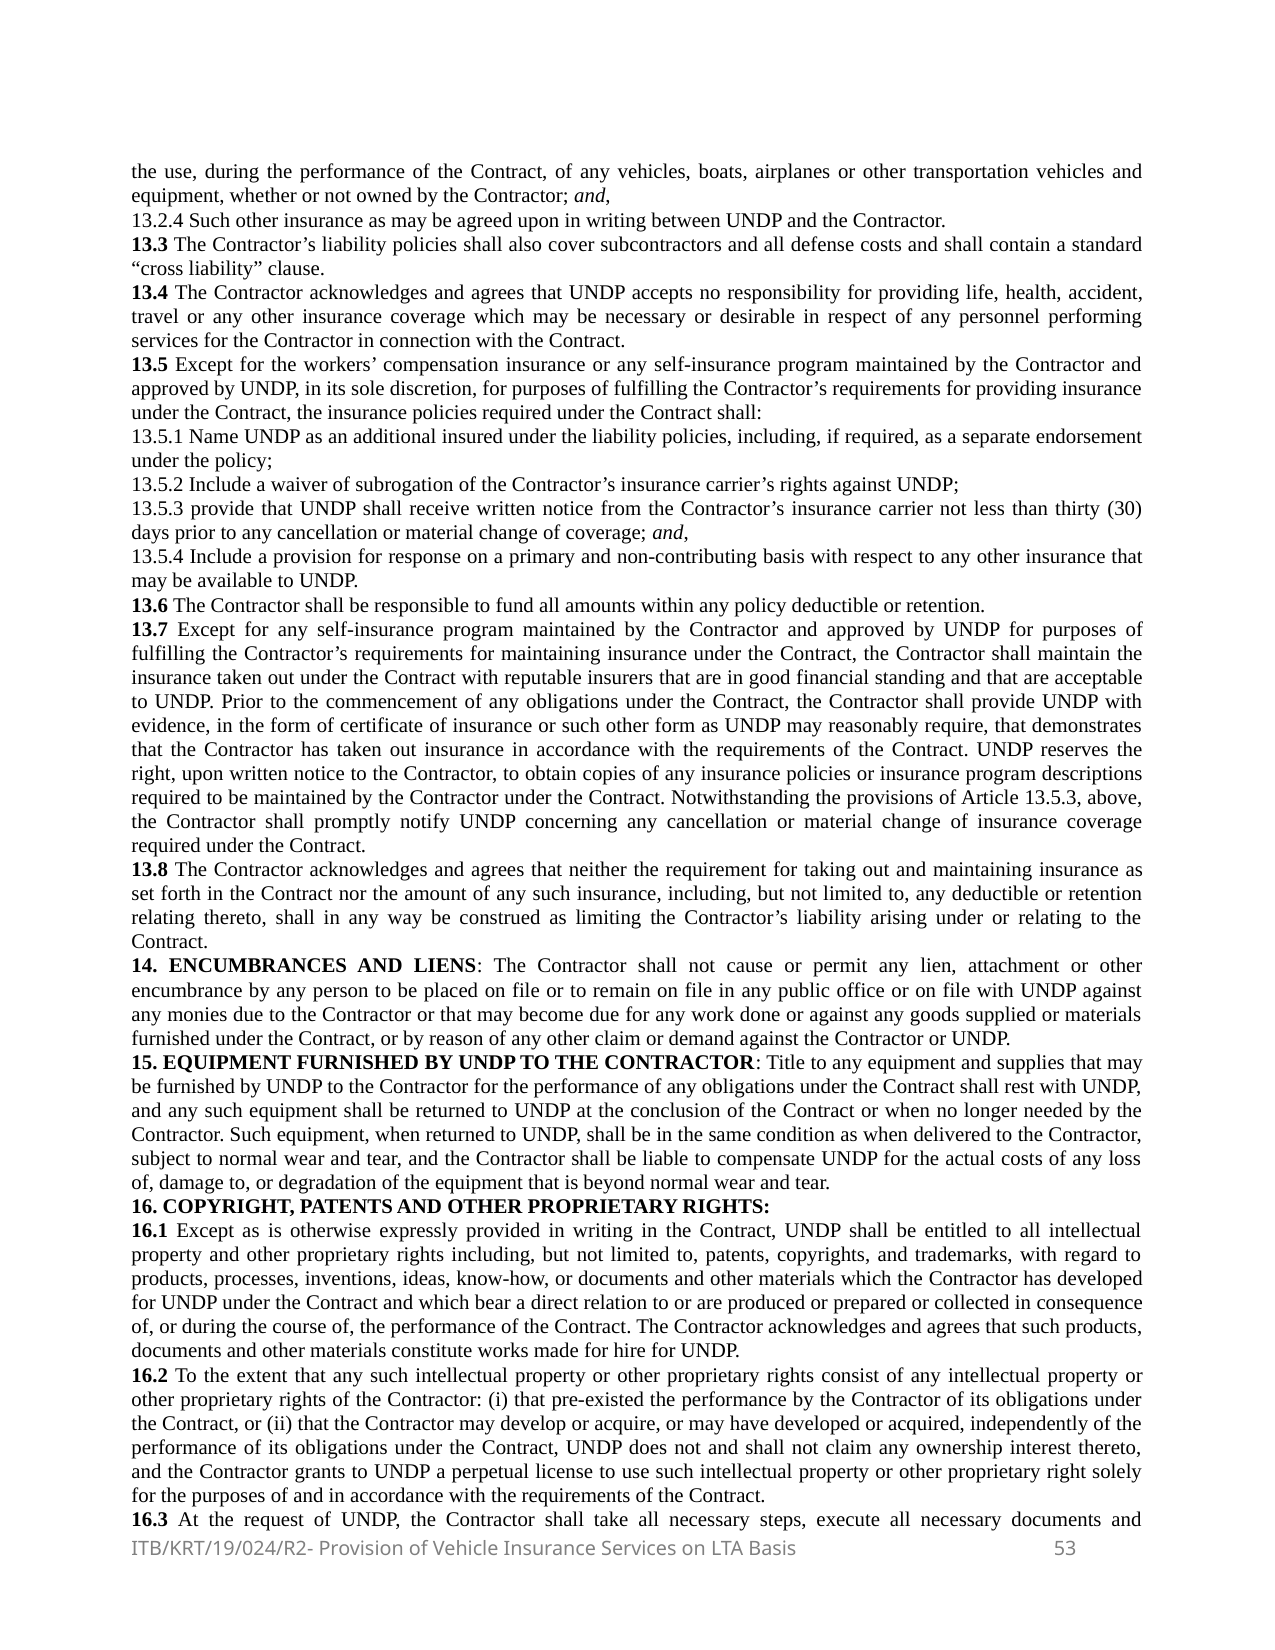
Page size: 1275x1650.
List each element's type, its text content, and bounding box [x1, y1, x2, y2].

text 13.5.4 Include a provision for response on a primary and non-contributing basis with respect to any other insurance that may be available to UNDP. [131, 544, 1144, 592]
text 13.4 The Contractor acknowledges and agrees that UNDP accepts no responsibility for providing life, health, accident, travel or any other insurance coverage which may be necessary or desirable in respect of any personnel performing services for the Contractor in connection with the Contract. [131, 280, 1144, 352]
text 13.5 Except for the workers’ compensation insurance or any self-insurance program maintained by the Contractor and approved by UNDP, in its sole discretion, for purposes of fulfilling the Contractor’s requirements for providing insurance under the Contract, the insurance policies required under the Contract shall: [131, 352, 1144, 424]
text 16.1 Except as is otherwise expressly provided in writing in the Contract, UNDP shall be entitled to all intellectual property and other proprietary rights including, but not limited to, patents, copyrights, and trademarks, with regard to products, processes, inventions, ideas, know-how, or documents and other materials which the Contractor has developed for UNDP under the Contract and which bear a direct relation to or are produced or prepared or collected in consequence of, or during the course of, the performance of the Contract. The Contractor acknowledges and agrees that such products, documents and other materials constitute works made for hire for UNDP. [131, 1218, 1144, 1362]
text 14. ENCUMBRANCES AND LIENS: The Contractor shall not cause or permit any lien, attachment or other encumbrance by any person to be placed on file or to remain on file in any public office or on file with UNDP against any monies due to the Contractor or that may become due for any work done or against any goods supplied or materials furnished under the Contract, or by reason of any other claim or demand against the Contractor or UNDP. [131, 953, 1144, 1050]
text 16.2 To the extent that any such intellectual property or other proprietary rights consist of any intellectual property or other proprietary rights of the Contractor: (i) that pre-existed the performance by the Contractor of its obligations under the Contract, or (ii) that the Contractor may develop or acquire, or may have developed or acquired, independently of the performance of its obligations under the Contract, UNDP does not and shall not claim any ownership interest thereto, and the Contractor grants to UNDP a perpetual license to use such intellectual property or other proprietary right solely for the purposes of and in accordance with the requirements of the Contract. [131, 1362, 1144, 1507]
text 13.8 The Contractor acknowledges and agrees that neither the requirement for taking out and maintaining insurance as set forth in the Contract nor the amount of any such insurance, including, but not limited to, any deductible or retention relating thereto, shall in any way be construed as limiting the Contractor’s liability arising under or relating to the Contract. [131, 857, 1144, 953]
text 15. EQUIPMENT FURNISHED BY UNDP TO THE CONTRACTOR: Title to any equipment and supplies that may be furnished by UNDP to the Contractor for the performance of any obligations under the Contract shall rest with UNDP, and any such equipment shall be returned to UNDP at the conclusion of the Contract or when no longer needed by the Contractor. Such equipment, when returned to UNDP, shall be in the same condition as when delivered to the Contractor, subject to normal wear and tear, and the Contractor shall be liable to compensate UNDP for the actual costs of any loss of, damage to, or degradation of the equipment that is beyond normal wear and tear. [131, 1050, 1144, 1194]
text 13.5.2 Include a waiver of subrogation of the Contractor’s insurance carrier’s rights against UNDP; [131, 472, 1144, 496]
text 13.3 The Contractor’s liability policies shall also cover subcontractors and all defense costs and shall contain a standard “cross liability” clause. [131, 232, 1144, 280]
text 16. COPYRIGHT, PATENTS AND OTHER PROPRIETARY RIGHTS: [131, 1194, 1144, 1218]
text 13.5.1 Name UNDP as an additional insured under the liability policies, including, if required, as a separate endorsement under the policy; [131, 424, 1144, 472]
text 13.2.4 Such other insurance as may be agreed upon in writing between UNDP and the Contractor. [131, 207, 1144, 232]
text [131, 1507, 1144, 1531]
text 13.6 The Contractor shall be responsible to fund all amounts within any policy deductible or retention. [131, 592, 1144, 617]
text 13.7 Except for any self-insurance program maintained by the Contractor and approved by UNDP for purposes of fulfilling the Contractor’s requirements for maintaining insurance under the Contract, the Contractor shall maintain the insurance taken out under the Contract with reputable insurers that are in good financial standing and that are acceptable to UNDP. Prior to the commencement of any obligations under the Contract, the Contractor shall provide UNDP with evidence, in the form of certificate of insurance or such other form as UNDP may reasonably require, that demonstrates that the Contractor has taken out insurance in accordance with the requirements of the Contract. UNDP reserves the right, upon written notice to the Contractor, to obtain copies of any insurance policies or insurance program descriptions required to be maintained by the Contractor under the Contract. Notwithstanding the provisions of Article 13.5.3, above, the Contractor shall promptly notify UNDP concerning any cancellation or material change of insurance coverage required under the Contract. [131, 617, 1144, 857]
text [131, 159, 1144, 207]
text 13.5.3 provide that UNDP shall receive written notice from the Contractor’s insurance carrier not less than thirty (30) days prior to any cancellation or material change of coverage; and, [131, 496, 1144, 544]
